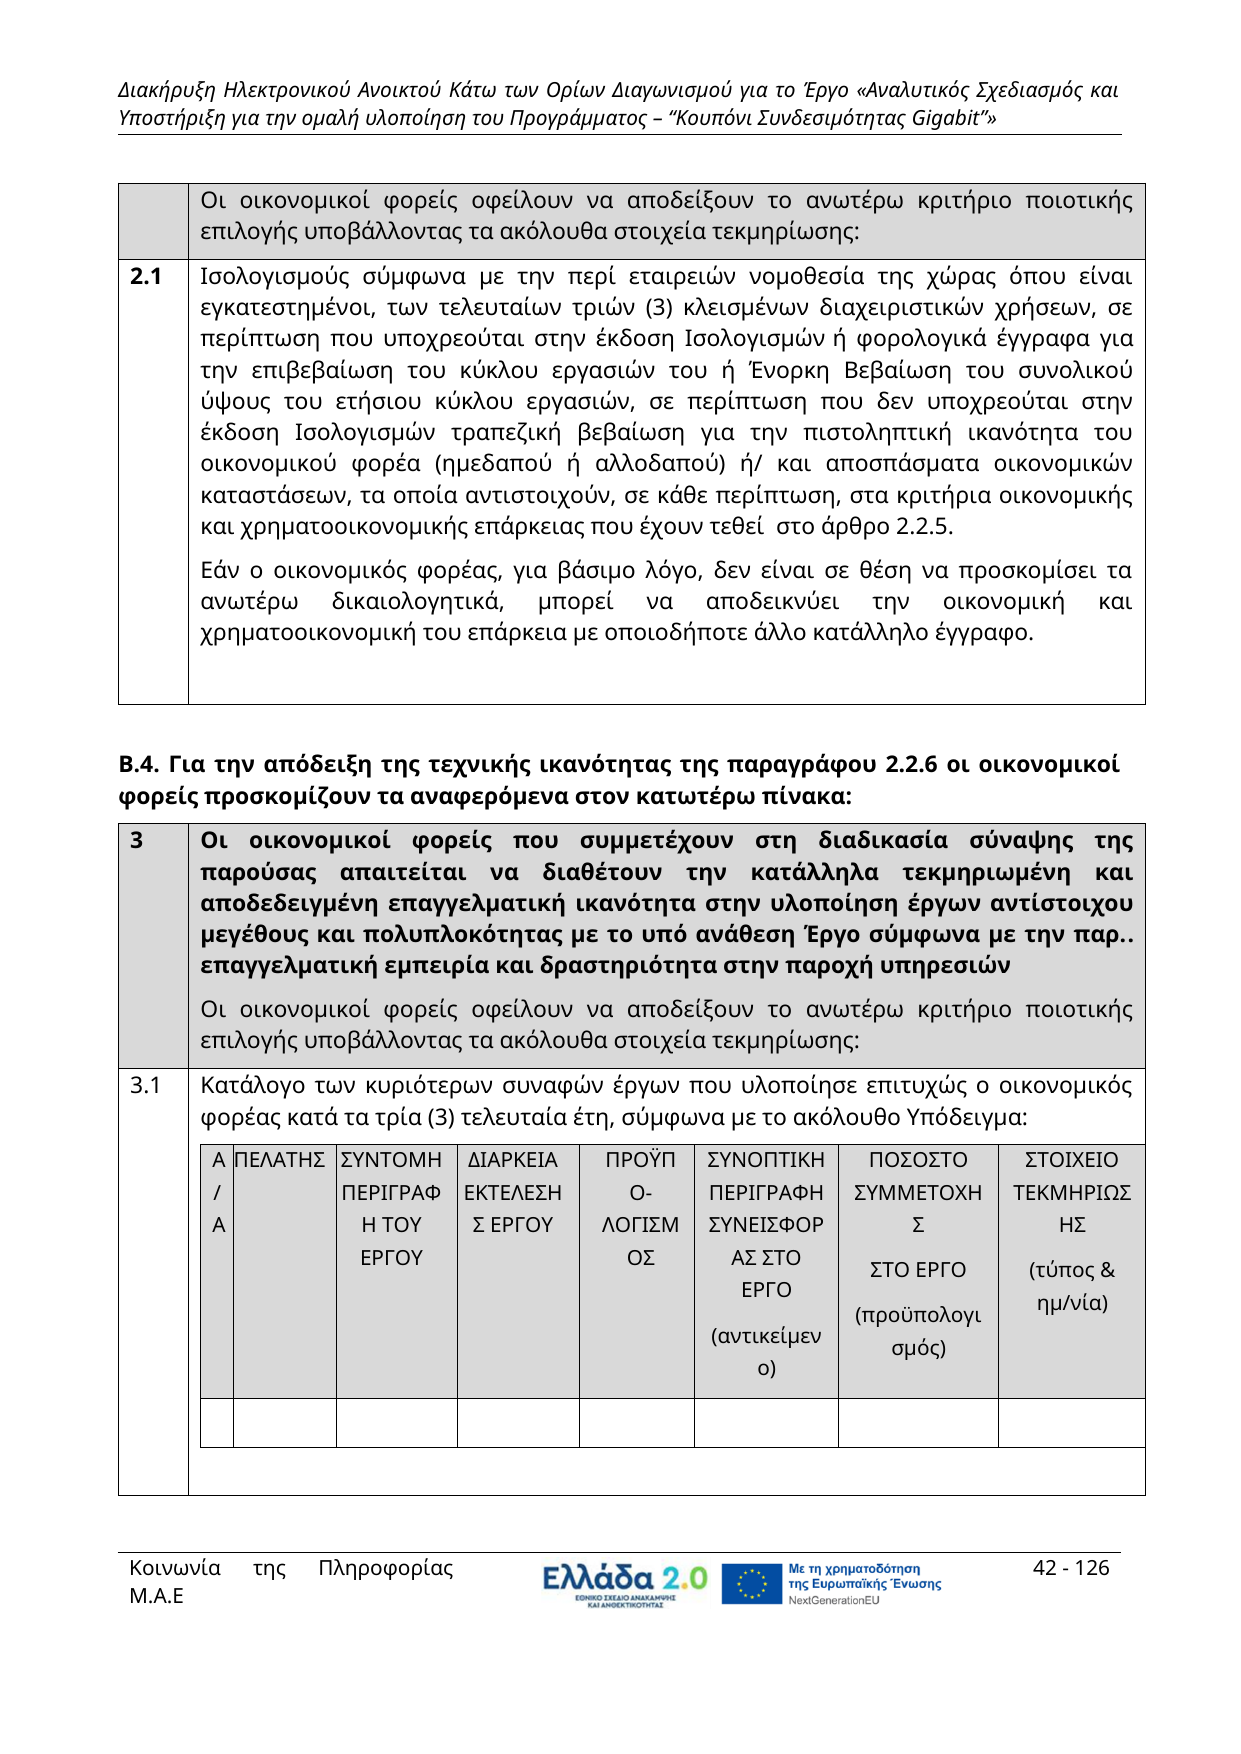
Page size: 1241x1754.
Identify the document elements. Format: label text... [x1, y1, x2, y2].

picture [541, 1557, 948, 1609]
table_header 3 [119, 824, 188, 1068]
table_header Οι οικονομικοί φορείς που συμμετέχουν στη διαδικασία σύναψης της παρούσας απαιτείται να διαθέτουν την κατάλληλα τεκμηριωμένη και αποδεδειγμένη επαγγελματική ικανότητα στην υλοποίηση έργων αντίστοιχου μεγέθους και πολυπλοκότητας με το υπό ανάθεση Έργο σύμφωνα με την παρ.0. επαγγελματική εμπειρία και δραστηριότητα στην παροχή υπηρεσιών Οι οικονομικοί φορείς οφείλουν να αποδείξουν το ανωτέρω κριτήριο ποιοτικής επιλογής υποβάλλοντας τα ακόλουθα στοιχεία τεκμηρίωσης: [189, 824, 1145, 1068]
table_cell 2.1 [119, 260, 188, 703]
table_cell 3.1 [119, 1069, 188, 1495]
table_cell Ισολογισμούς σύμφωνα με την περί εταιρειών νομοθεσία της χώρας όπου είναι εγκατεστημένοι, των τελευταίων τριών (3) κλεισμένων διαχειριστικών χρήσεων, σε περίπτωση που υποχρεούται στην έκδοση Ισολογισμών ή φορολογικά έγγραφα για την επιβεβαίωση του κύκλου εργασιών του ή Ένορκη Βεβαίωση του συνολικού ύψους του ετήσιου κύκλου εργασιών, σε περίπτωση που δεν υποχρεούται στην έκδοση Ισολογισμών τραπεζική βεβαίωση για την πιστοληπτική ικανότητα του οικονομικού φορέα (ημεδαπού ή αλλοδαπού) ή/ και αποσπάσματα οικονομικών καταστάσεων, τα οποία αντιστοιχούν, σε κάθε περίπτωση, στα κριτήρια οικονομικής και χρηματοοικονομικής επάρκειας που έχουν τεθεί στο άρθρο 2.2.5. Εάν ο οικονομικός φορέας, για βάσιμο λόγο, δεν είναι σε θέση να προσκομίσει τα ανωτέρω δικαιολογητικά, μπορεί να αποδεικνύει την οικονομική και χρηματοοικονομική του επάρκεια με οποιοδήποτε άλλο κατάλληλο έγγραφο. [189, 260, 1145, 703]
text Β.4. Για την απόδειξη της τεχνικής ικανότητας της παραγράφου 2.2.6 οι οικονομικοί φορείς προσκομίζουν τα αναφερόμενα στον κατωτέρω πίνακα: [118, 748, 1122, 811]
table_header 2. [119, 184, 188, 259]
